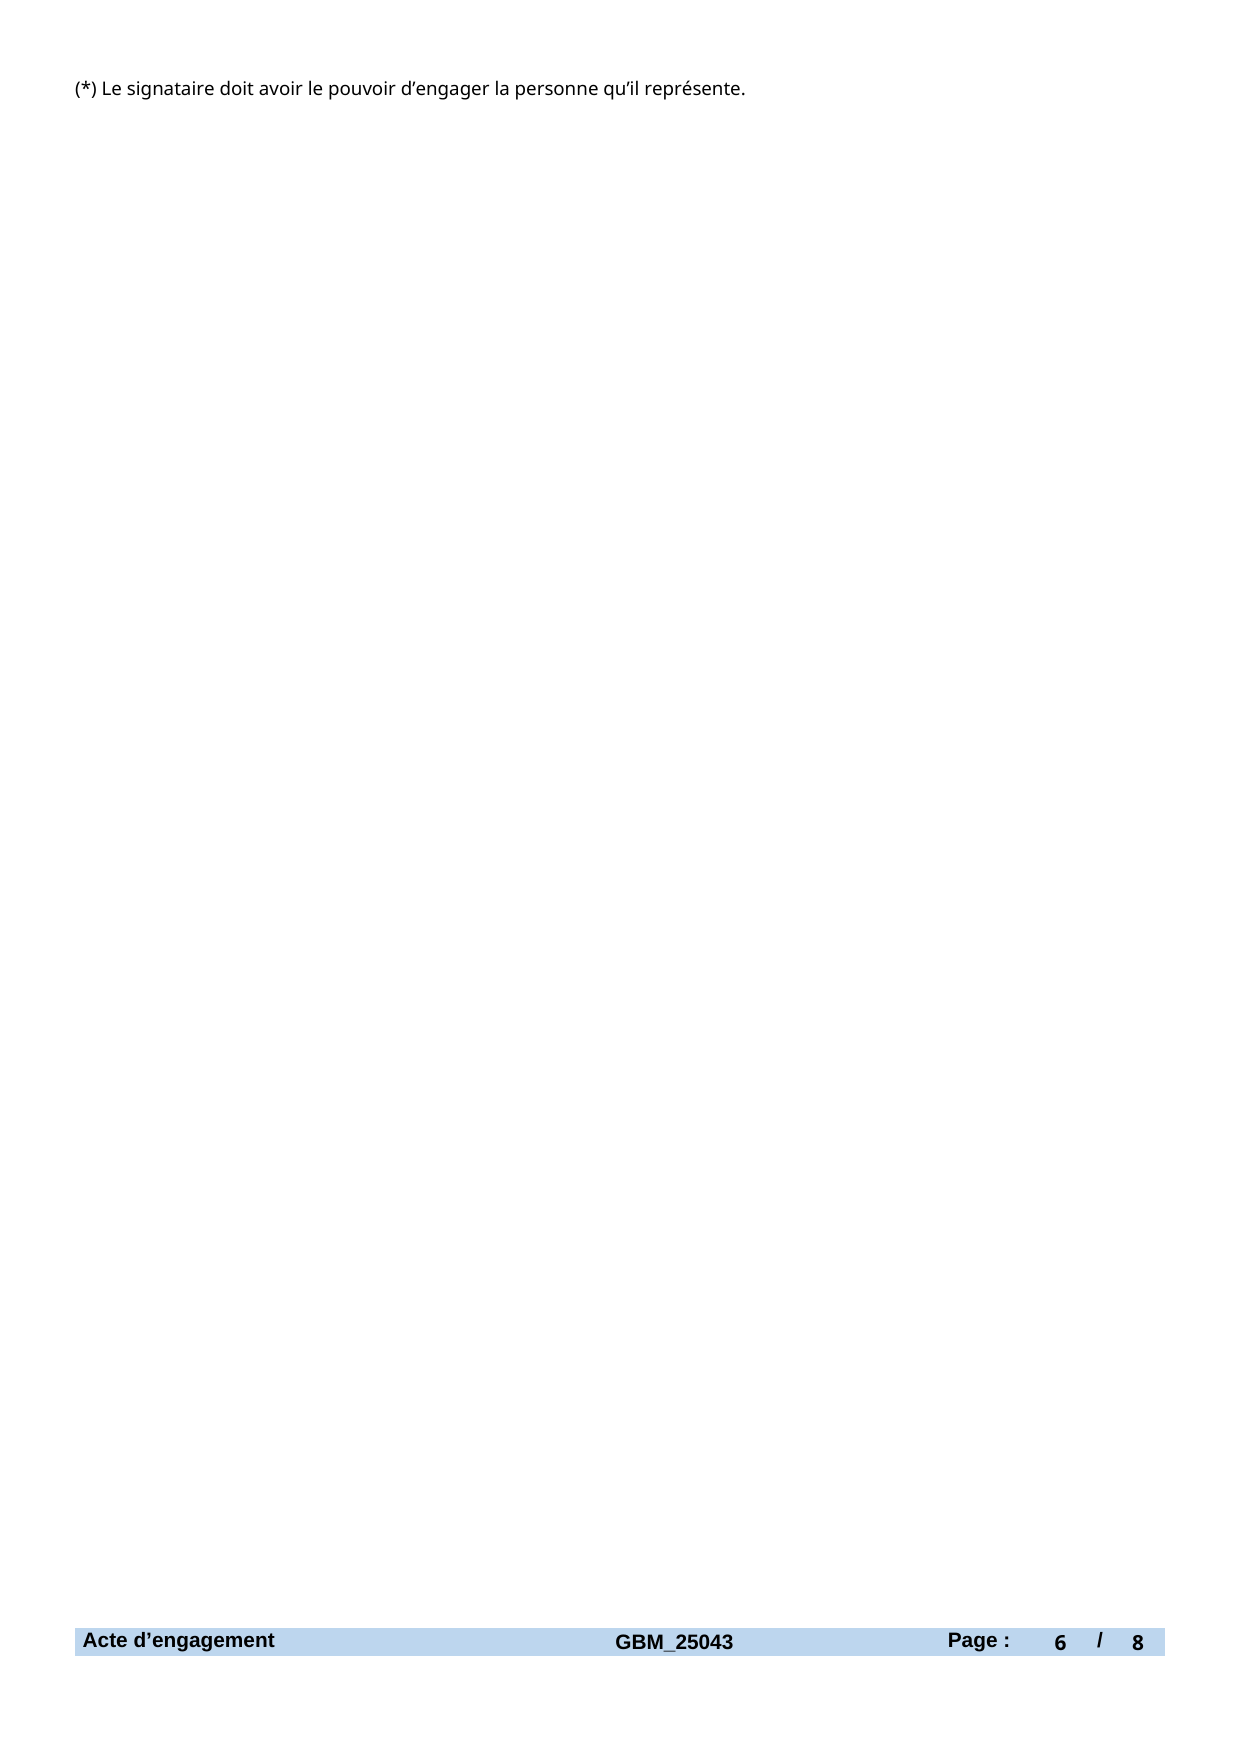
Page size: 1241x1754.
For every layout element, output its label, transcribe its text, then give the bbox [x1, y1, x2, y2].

text (*) Le signataire doit avoir le pouvoir d’engager la personne qu’il représente. [75, 75, 1165, 101]
